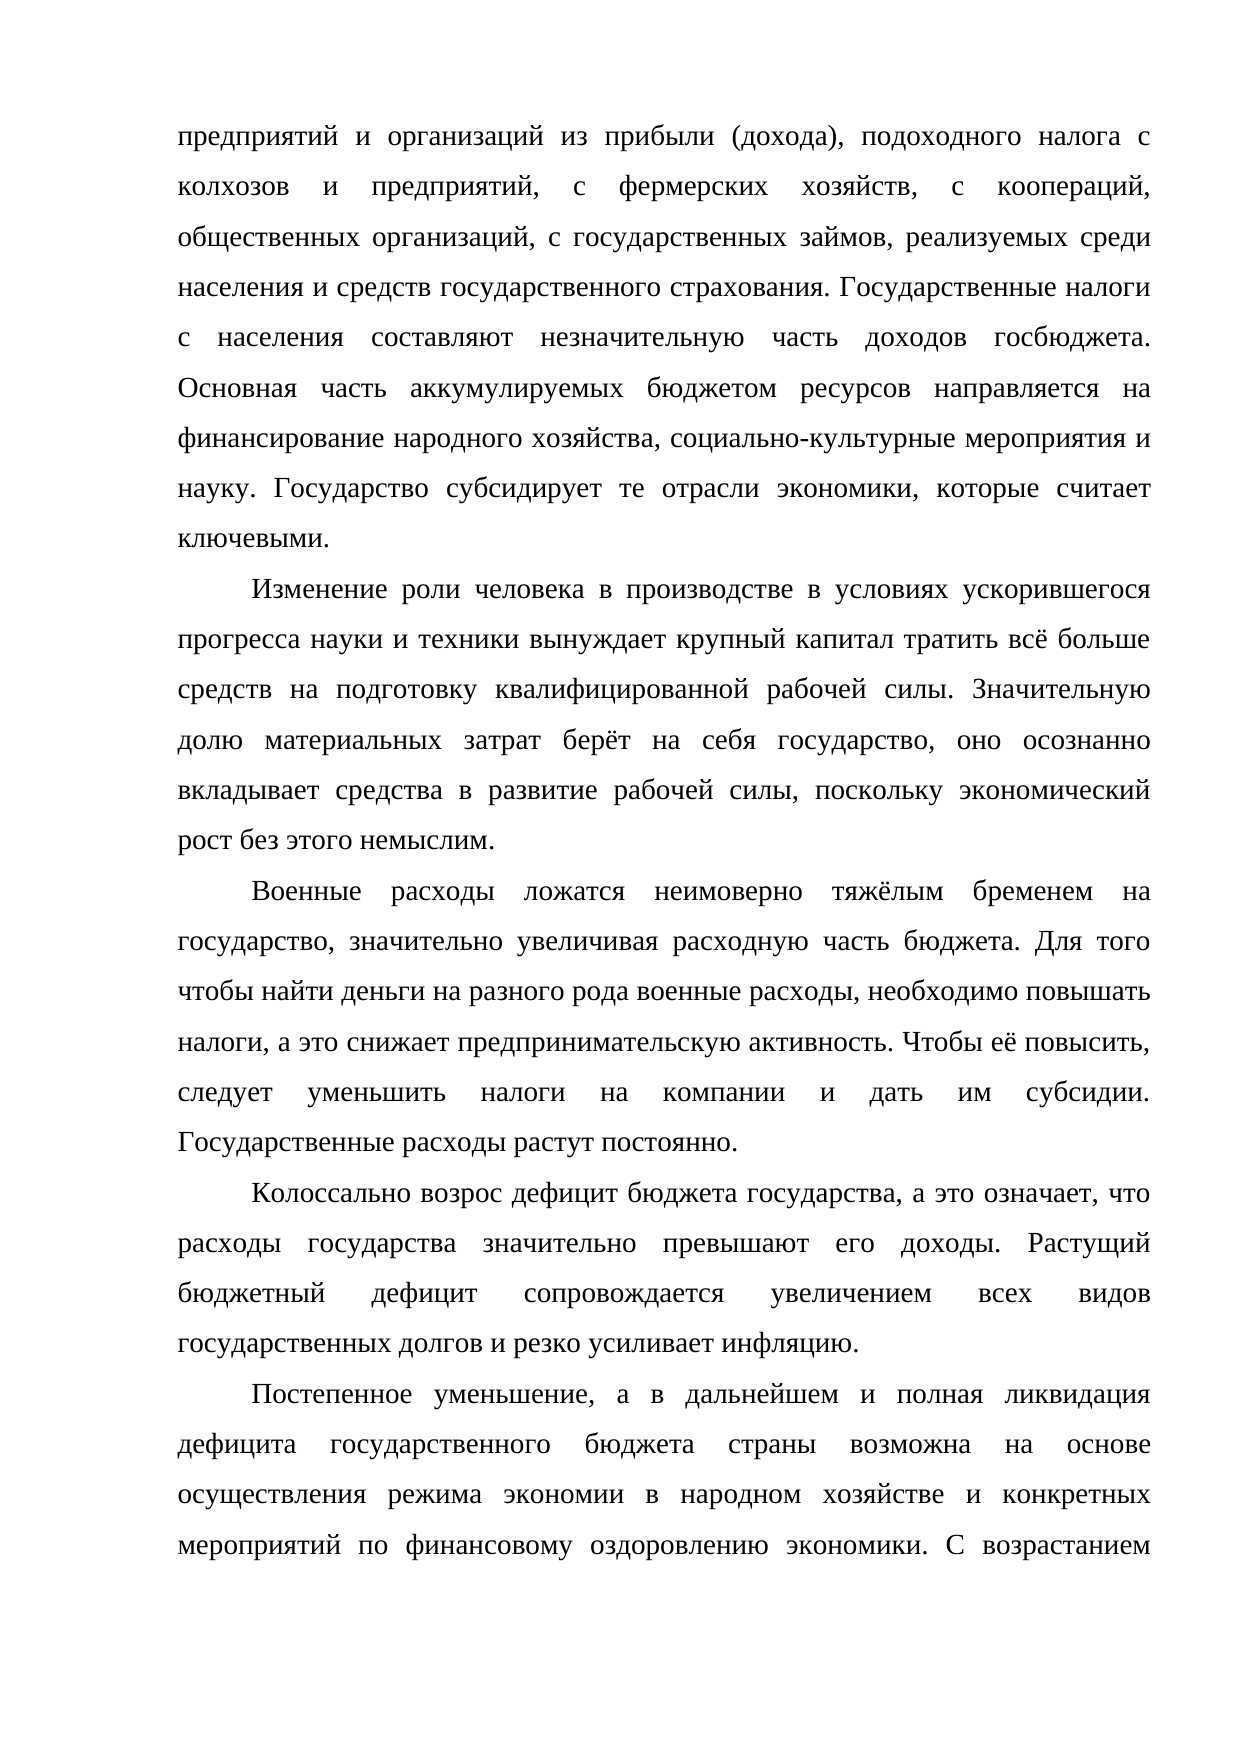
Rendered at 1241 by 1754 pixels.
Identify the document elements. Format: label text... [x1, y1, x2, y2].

text Изменение роли человека в производстве в условиях ускорившегося прогресса науки и техники вынуждает крупный капитал тратить всё больше средств на подготовку квалифицированной рабочей силы. Значительную долю материальных затрат берёт на себя государство, оно осознанно вкладывает средства в развитие рабочей силы, поскольку экономический рост без этого немыслим. [177, 571, 1152, 856]
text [177, 118, 1152, 554]
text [177, 1376, 1152, 1560]
text Колоссально возрос дефицит бюджета государства, а это означает, что расходы государства значительно превышают его доходы. Растущий бюджетный дефицит сопровождается увеличением всех видов государственных долгов и резко усиливает инфляцию. [177, 1175, 1152, 1359]
text Военные расходы ложатся неимоверно тяжёлым бременем на государство, значительно увеличивая расходную часть бюджета. Для того чтобы найти деньги на разного рода военные расходы, необходимо повышать налоги, а это снижает предпринимательскую активность. Чтобы её повысить, следует уменьшить налоги на компании и дать им субсидии. Государственные расходы растут постоянно. [177, 873, 1152, 1158]
